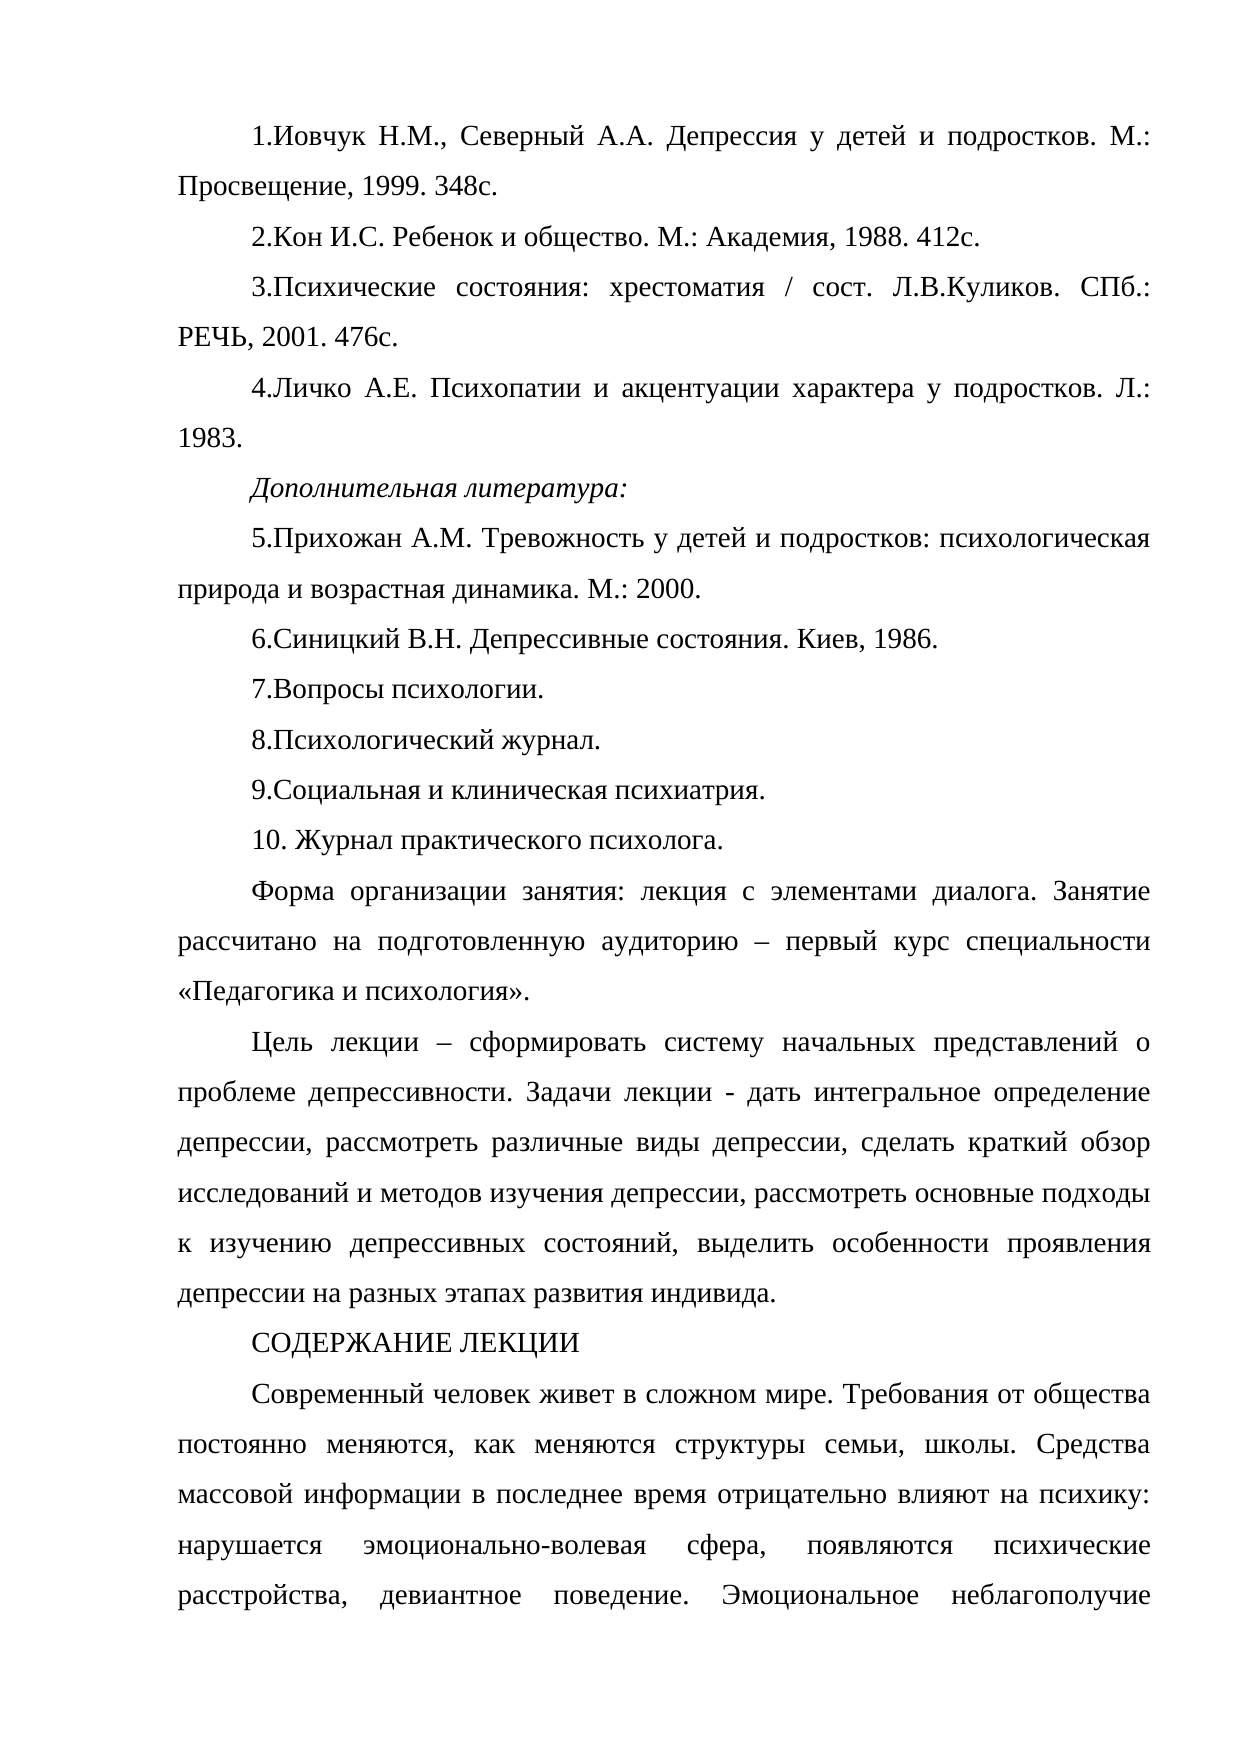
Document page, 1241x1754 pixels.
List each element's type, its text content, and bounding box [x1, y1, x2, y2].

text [177, 1376, 1152, 1611]
text 2.Кон И.С. Ребенок и общество. М.: Академия, 1988. 412с. [177, 219, 1152, 252]
text 5.Прихожан А.М. Тревожность у детей и подростков: психологическая природа и возрастная динамика. М.: 2000. [177, 521, 1152, 604]
text 7.Вопросы психологии. [177, 672, 1152, 705]
text Дополнительная литература: [177, 470, 1152, 504]
text 6.Синицкий В.Н. Депрессивные состояния. Киев, 1986. [177, 621, 1152, 655]
text 3.Психические состояния: хрестоматия / сост. Л.В.Куликов. СПб.: РЕЧЬ, 2001. 476с. [177, 269, 1152, 353]
text 10. Журнал практического психолога. [177, 822, 1152, 856]
text 4.Личко А.Е. Психопатии и акцентуации характера у подростков. Л.: 1983. [177, 370, 1152, 453]
text СОДЕРЖАНИЕ ЛЕКЦИИ [177, 1326, 1152, 1359]
text 1.Иовчук Н.М., Северный А.А. Депрессия у детей и подростков. М.: Просвещение, 1999. 348с. [177, 118, 1152, 202]
text Форма организации занятия: лекция с элементами диалога. Занятие рассчитано на подготовленную аудиторию – первый курс специальности «Педагогика и психология». [177, 873, 1152, 1007]
text Цель лекции – сформировать систему начальных представлений о проблеме депрессивности. Задачи лекции - дать интегральное определение депрессии, рассмотреть различные виды депрессии, сделать краткий обзор исследований и методов изучения депрессии, рассмотреть основные подходы к изучению депрессивных состояний, выделить особенности проявления депрессии на разных этапах развития индивида. [177, 1024, 1152, 1309]
text 9.Социальная и клиническая психиатрия. [177, 772, 1152, 806]
text 8.Психологический журнал. [177, 722, 1152, 755]
